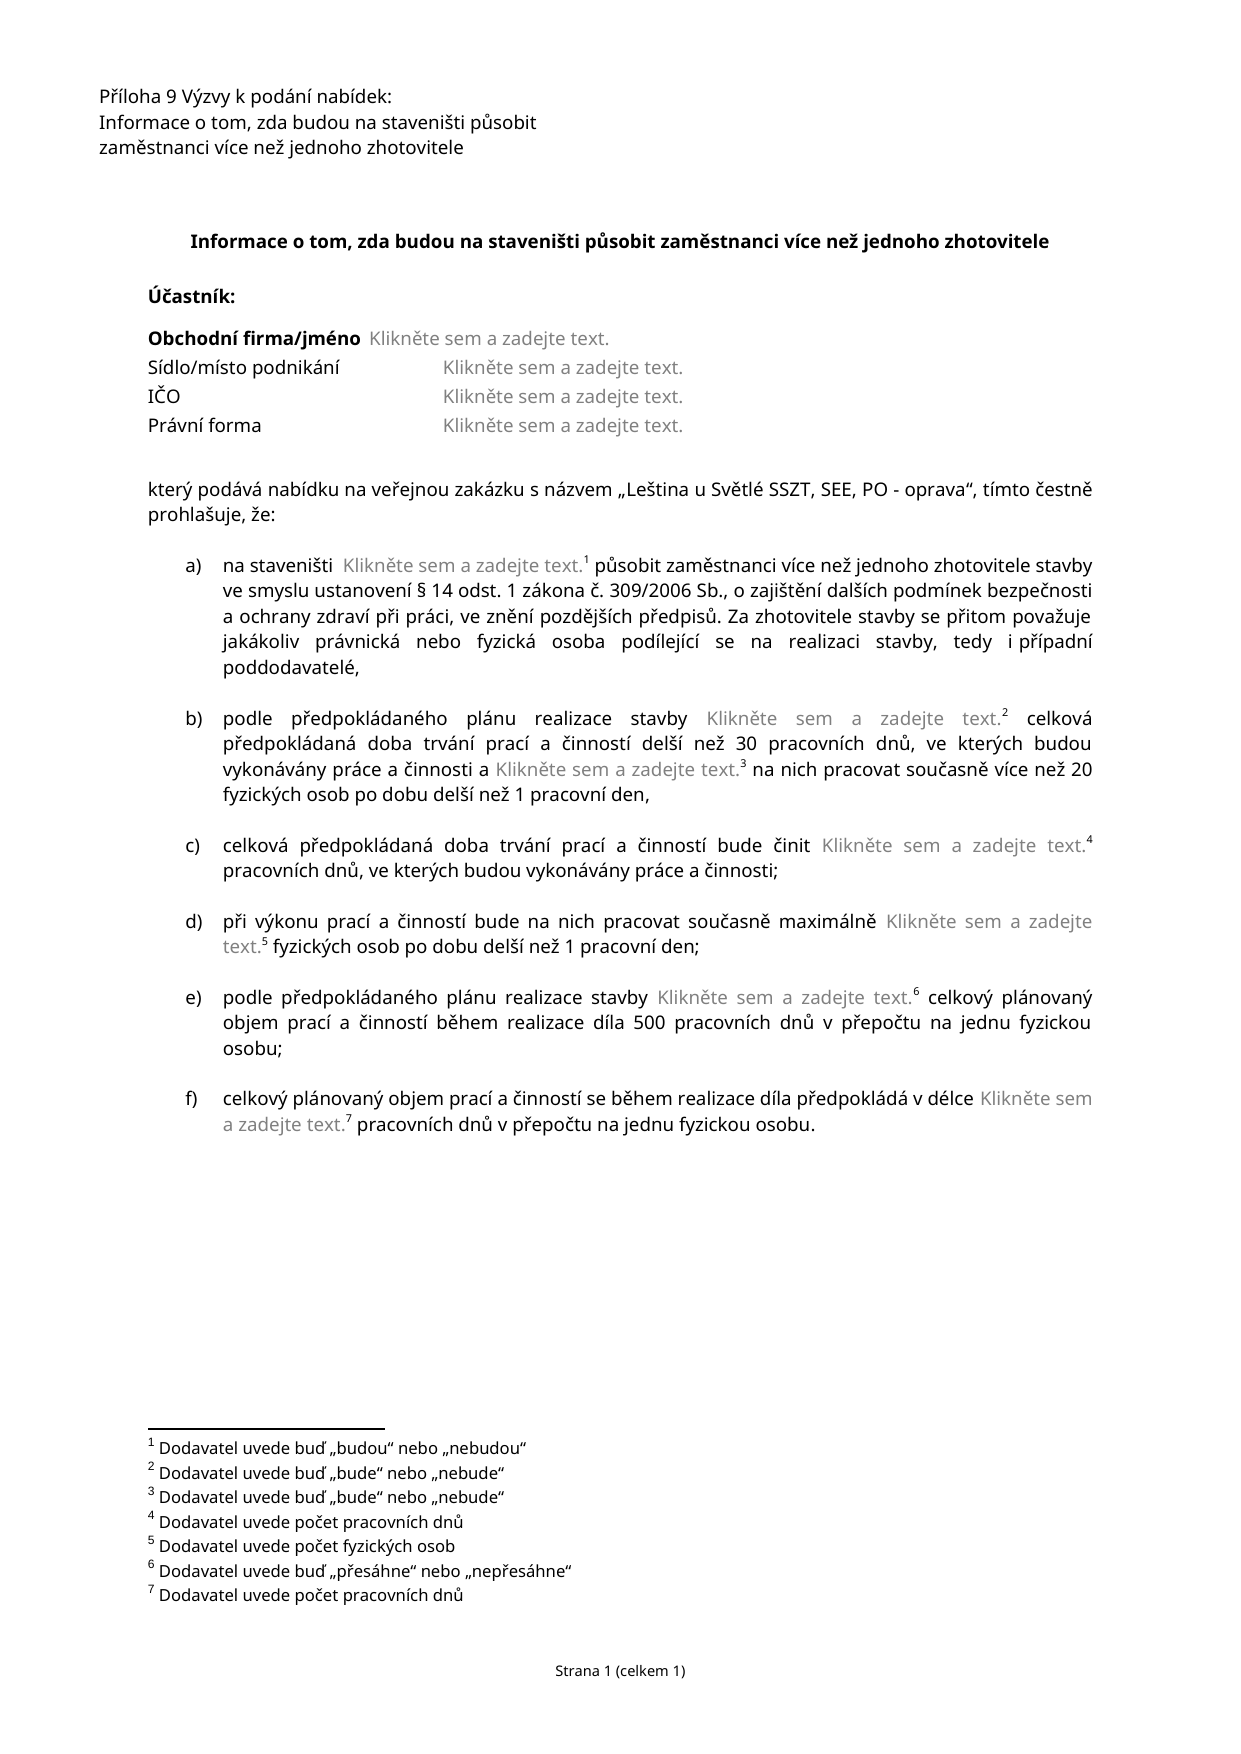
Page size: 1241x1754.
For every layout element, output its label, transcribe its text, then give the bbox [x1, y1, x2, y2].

text Sídlo/místo podnikání [148, 351, 1093, 380]
list podle předpokládaného plánu realizace stavby celkový plánovaný objem prací a činností během realizace díla 500 pracovních dnů v přepočtu na jednu fyzickou osobu; [185, 984, 1093, 1061]
text Obchodní firma/jméno [148, 322, 1093, 351]
list při výkonu prací a činností bude na nich pracovat současně maximálně fyzických osob po dobu delší než 1 pracovní den; [185, 908, 1093, 959]
text Právní forma [148, 409, 1093, 438]
list celkový plánovaný objem prací a činností se během realizace díla předpokládá v délce pracovních dnů v přepočtu na jednu fyzickou osobu. [185, 1086, 1093, 1137]
title Informace o tom, zda budou na staveništi působit zaměstnanci více než jednoho zhotovitele [148, 228, 1093, 254]
text IČO [148, 380, 1093, 409]
text který podává nabídku na veřejnou zakázku s názvem „Leština u Světlé SSZT, SEE, PO - oprava“, tímto čestně prohlašuje, že: [148, 476, 1093, 527]
list podle předpokládaného plánu realizace stavby celková předpokládaná doba trvání prací a činností delší než 30 pracovních dnů, ve kterých budou vykonávány práce a činnosti a na nich pracovat současně více než 20 fyzických osob po dobu delší než 1 pracovní den, [185, 705, 1093, 807]
list na staveništi působit zaměstnanci více než jednoho zhotovitele stavby ve smyslu ustanovení § 14 odst. 1 zákona č. 309/2006 Sb., o zajištění dalších podmínek bezpečnosti a ochrany zdraví při práci, ve znění pozdějších předpisů. Za zhotovitele stavby se přitom považuje jakákoliv právnická nebo fyzická osoba podílející se na realizaci stavby, tedy i případní poddodavatelé, [185, 552, 1093, 680]
list celková předpokládaná doba trvání prací a činností bude činit pracovních dnů, ve kterých budou vykonávány práce a činnosti; [185, 832, 1093, 883]
text Účastník: [148, 279, 1093, 310]
